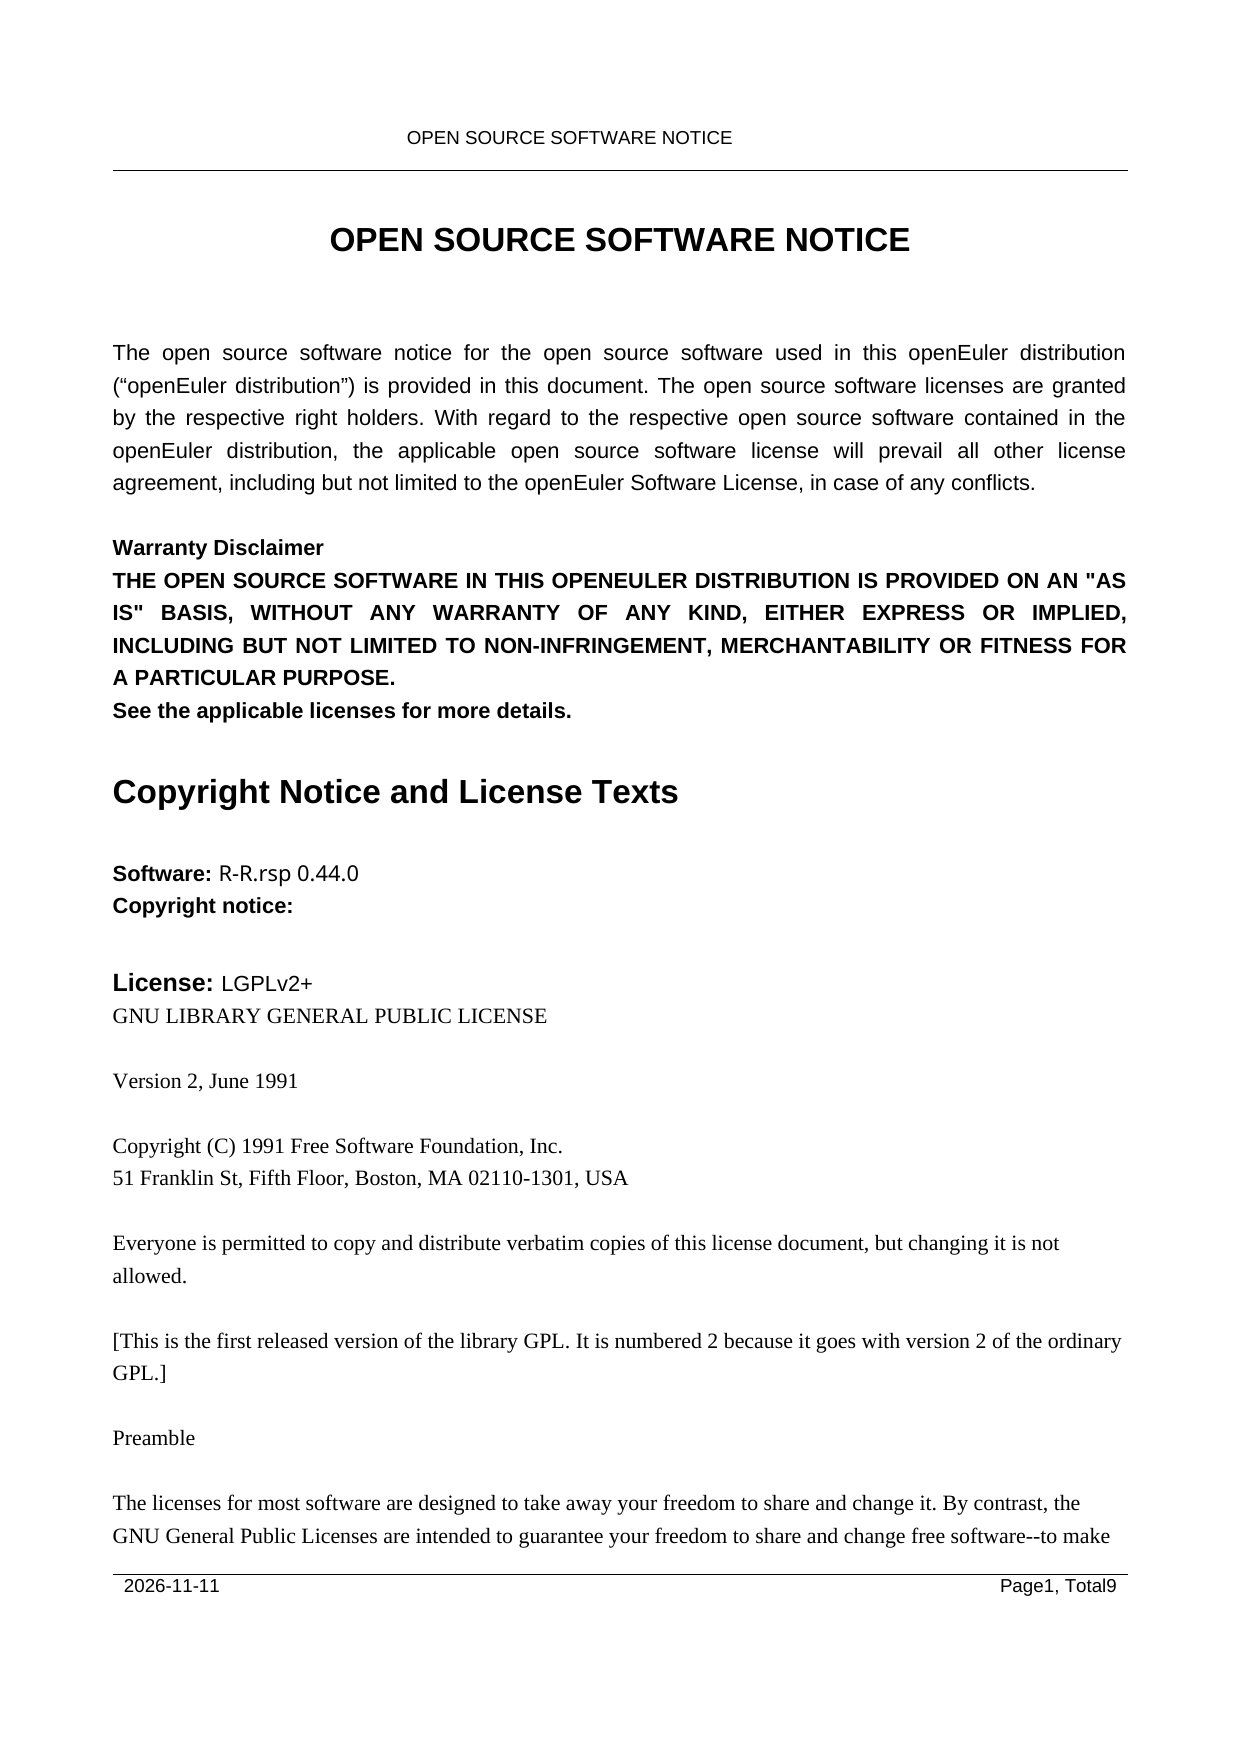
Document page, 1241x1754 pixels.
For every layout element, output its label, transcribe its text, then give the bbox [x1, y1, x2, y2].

title Software: R-R.rsp 0.44.0 [112, 856, 1128, 889]
text THE OPEN SOURCE SOFTWARE IN THIS OPENEULER DISTRIBUTION IS PROVIDED ON AN "AS IS" BASIS, WITHOUT ANY WARRANTY OF ANY KIND, EITHER EXPRESS OR IMPLIED, INCLUDING BUT NOT LIMITED TO NON-INFRINGEMENT, MERCHANTABILITY OR FITNESS FOR A PARTICULAR PURPOSE. See the applicable licenses for more details. [112, 564, 1128, 726]
text Copyright notice: [112, 889, 1128, 921]
text OPEN SOURCE SOFTWARE NOTICE [112, 206, 1128, 271]
text License: LGPLv2+ [112, 966, 1128, 999]
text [112, 999, 1128, 1551]
text The open source software notice for the open source software used in this openEuler distribution (“openEuler distribution”) is provided in this document. The open source software licenses are granted by the respective right holders. With regard to the respective open source software contained in the openEuler distribution, the applicable open source software license will prevail all other license agreement, including but not limited to the openEuler Software License, in case of any conflicts. [112, 336, 1128, 499]
text Warranty Disclaimer [112, 531, 1128, 564]
text Copyright Notice and License Texts [112, 759, 1128, 824]
